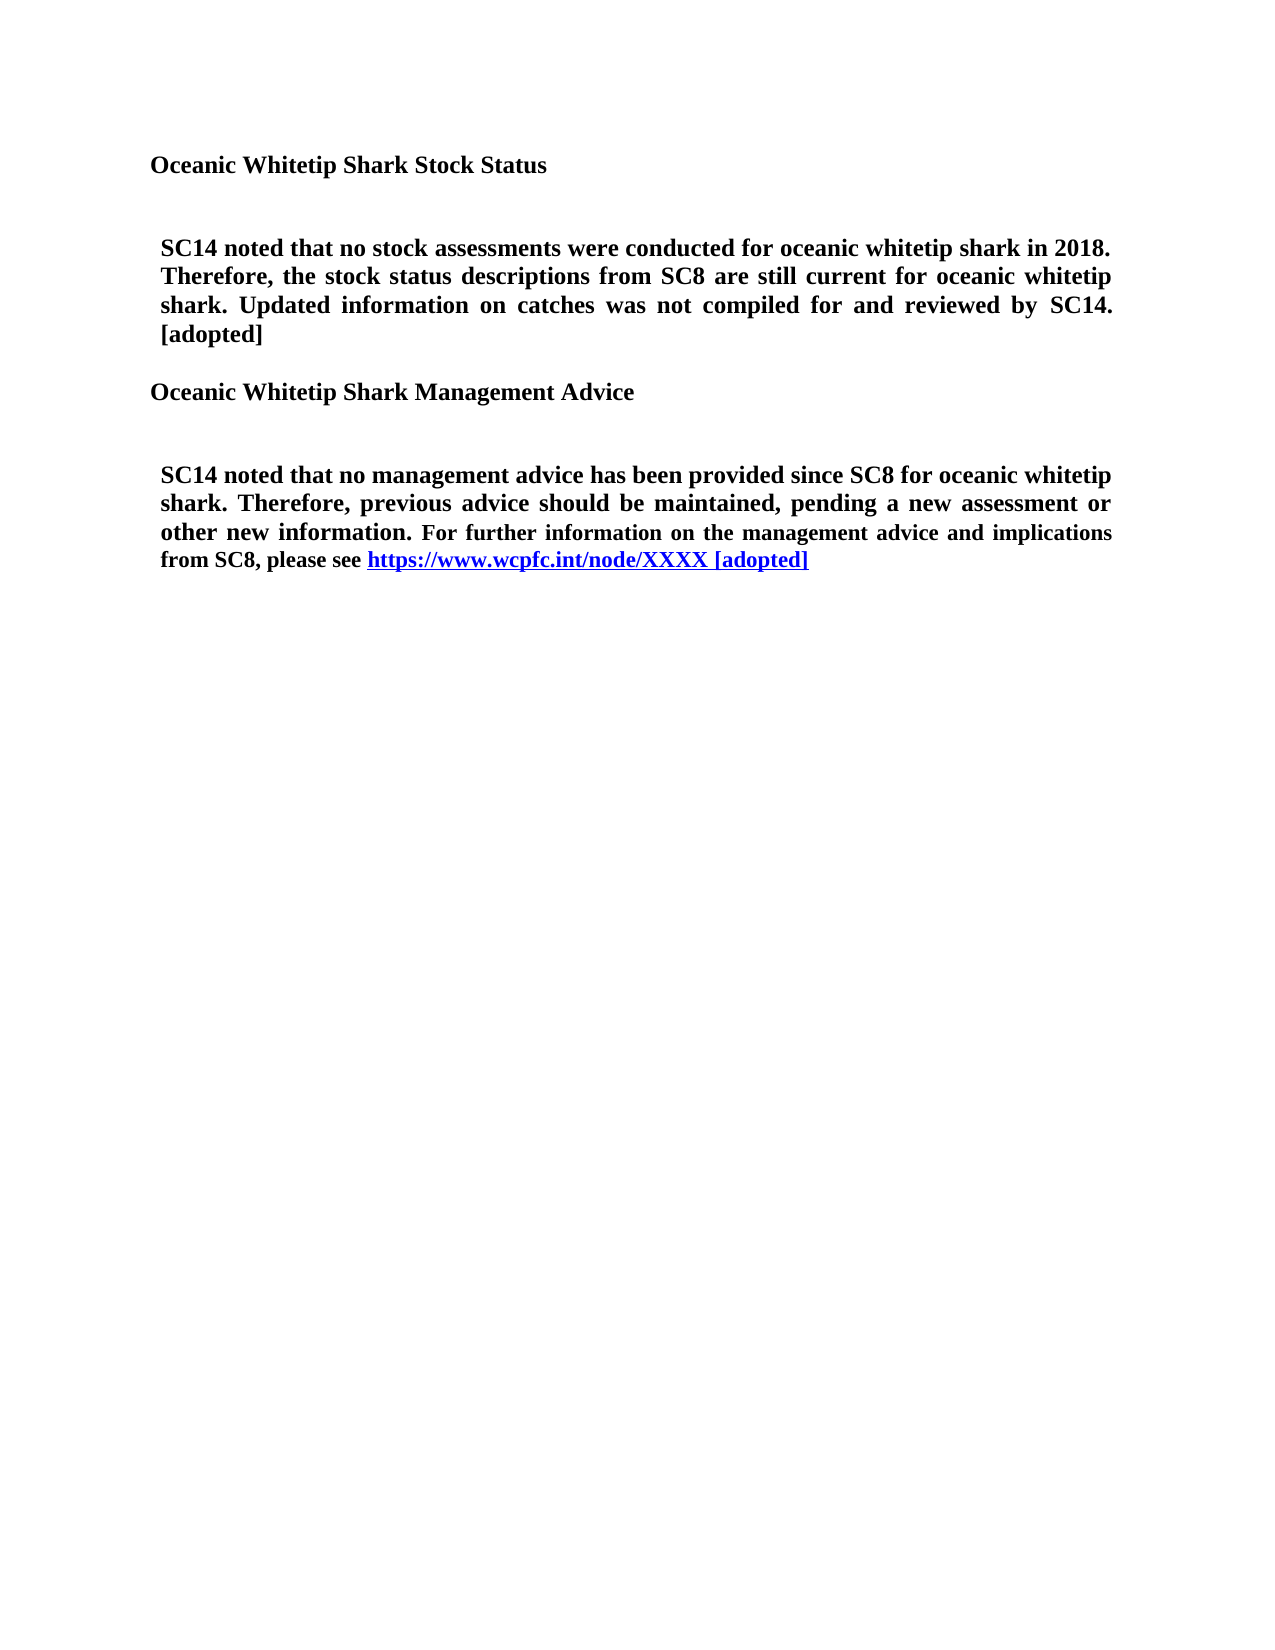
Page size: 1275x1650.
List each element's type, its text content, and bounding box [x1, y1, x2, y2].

text Oceanic Whitetip Shark Management Advice [150, 377, 1125, 406]
text Oceanic Whitetip Shark Stock Status [150, 150, 1125, 179]
list SC14 noted that no stock assessments were conducted for oceanic whitetip shark in 2018. Therefore, the stock status descriptions from SC8 are still current for oceanic whitetip shark. Updated information on catches was not compiled for and reviewed by SC14. [adopted] [160, 233, 1113, 348]
list SC14 noted that no management advice has been provided since SC8 for oceanic whitetip shark. Therefore, previous advice should be maintained, pending a new assessment or other new information. For further information on the management advice and implications from SC8, please see https://www.wcpfc.int/node/XXXX [adopted] [160, 460, 1113, 572]
